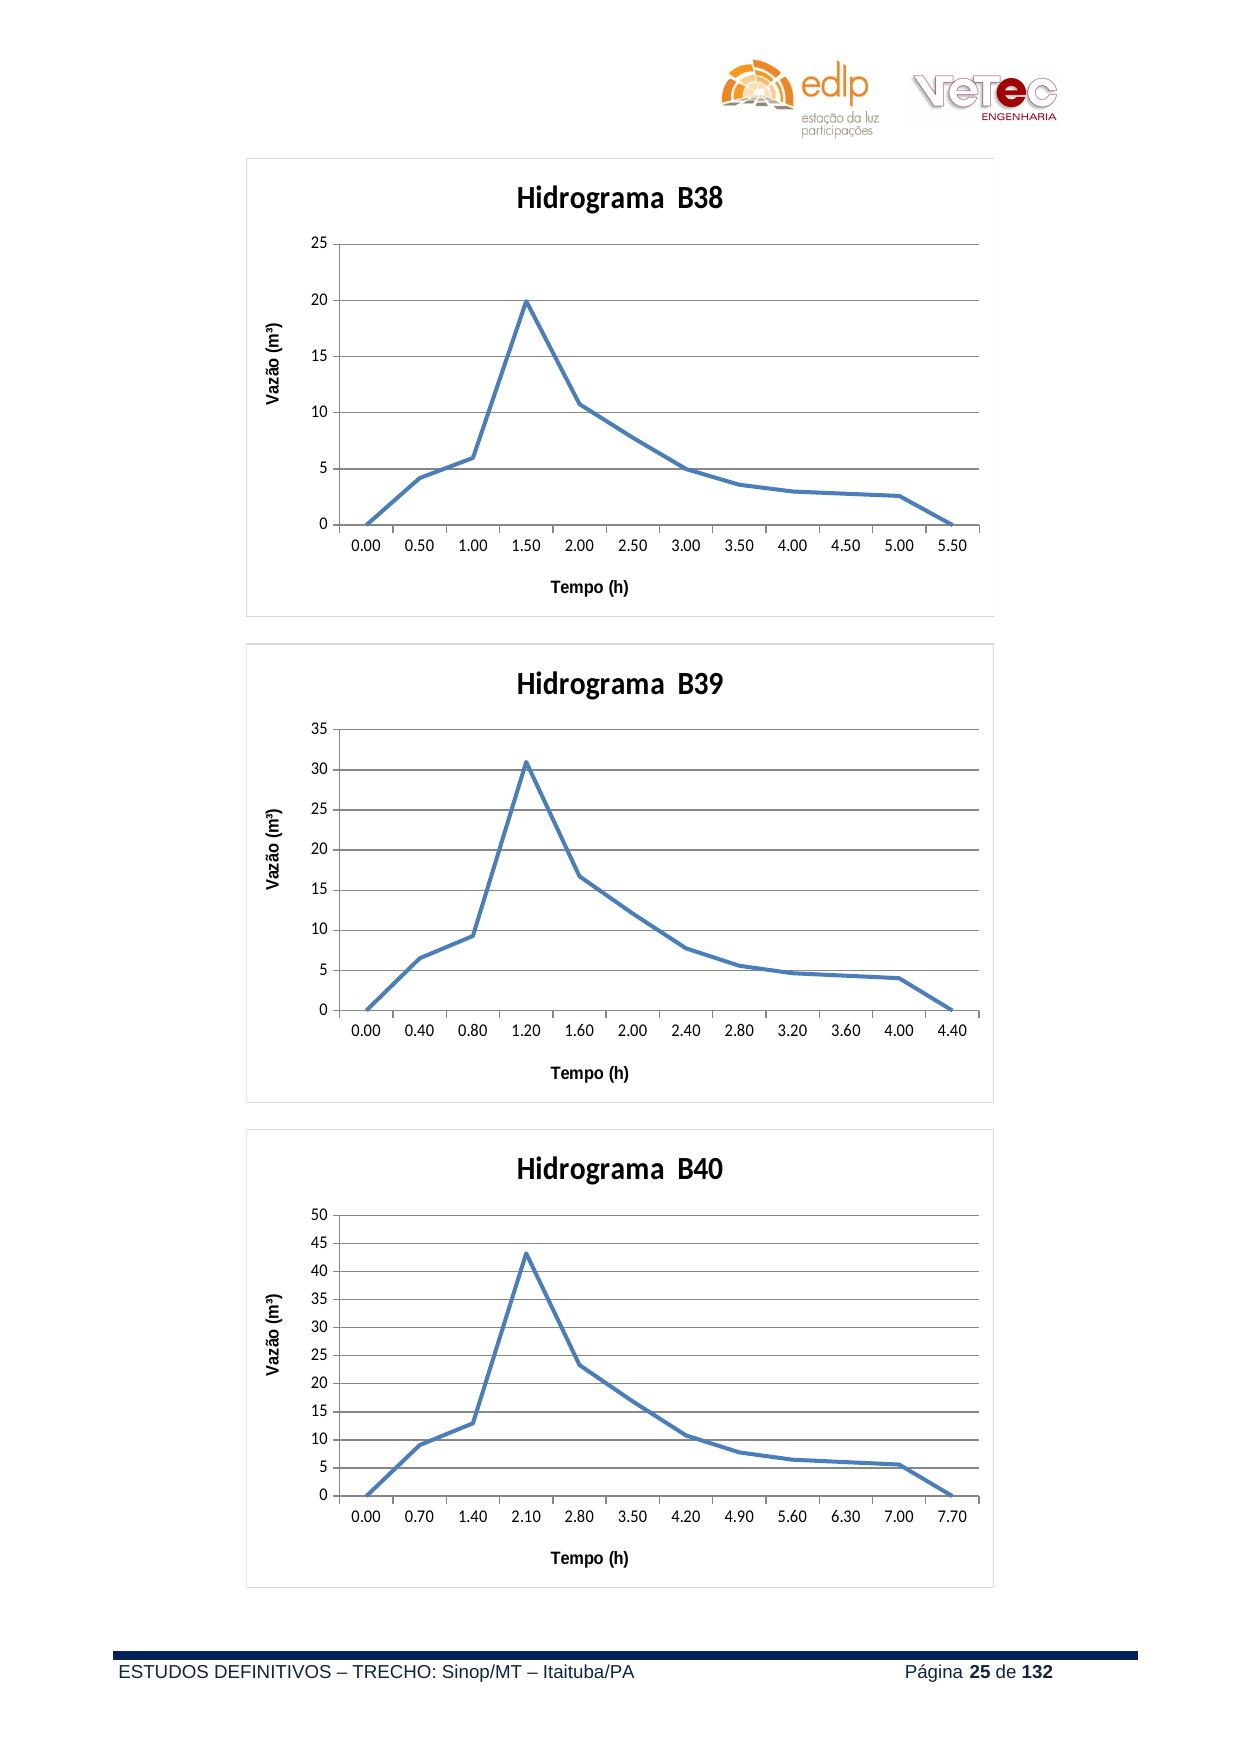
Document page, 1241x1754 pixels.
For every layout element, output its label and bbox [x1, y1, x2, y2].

picture [700, 27, 893, 158]
picture [904, 73, 1064, 127]
